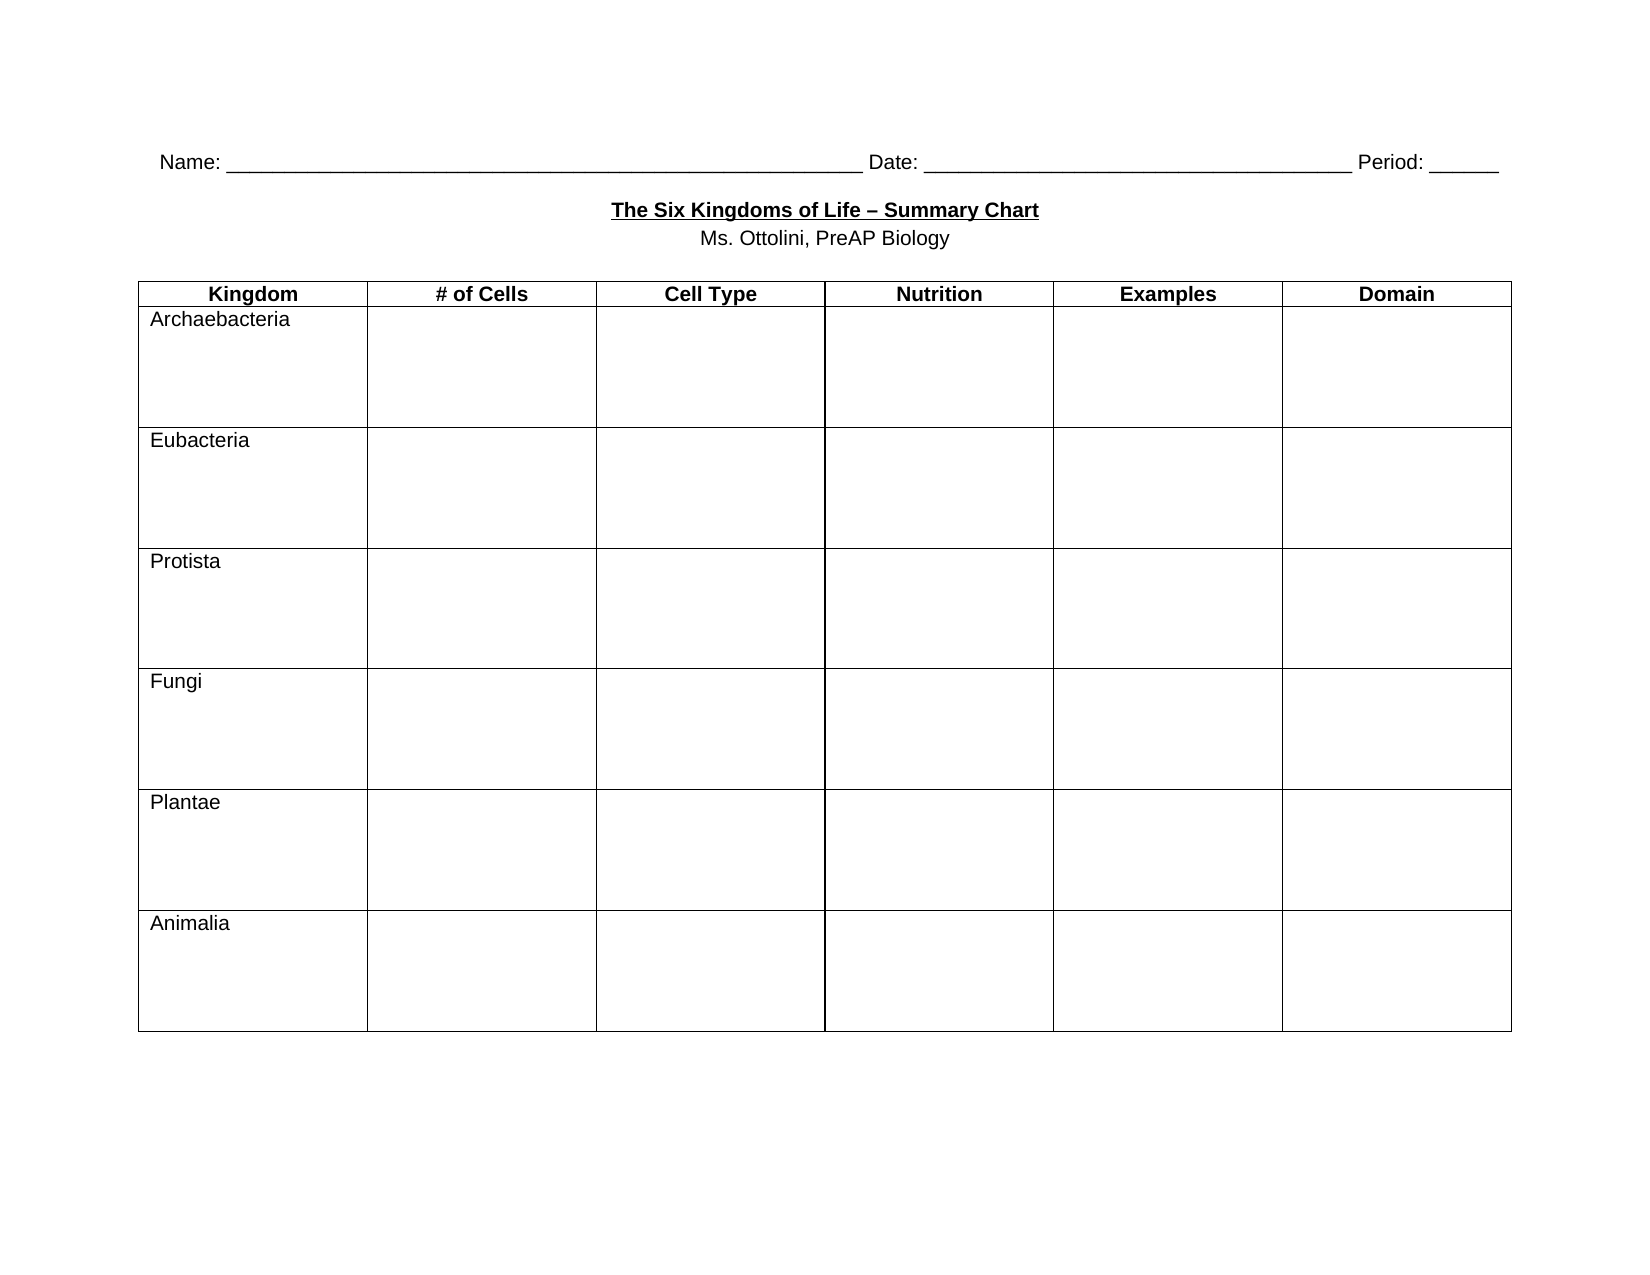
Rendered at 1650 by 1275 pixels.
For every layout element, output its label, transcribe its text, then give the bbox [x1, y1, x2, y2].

text The Six Kingdoms of Life – Summary Chart [150, 198, 1500, 222]
table_cell [368, 428, 596, 547]
table_cell [826, 549, 1053, 668]
text Ms. Ottolini, PreAP Biology [150, 226, 1500, 250]
table_cell [1054, 790, 1282, 910]
table_cell Fungi [139, 669, 367, 789]
table_header # of Cells [368, 282, 596, 306]
table_header Kingdom [139, 282, 367, 306]
table_header Domain [1283, 282, 1511, 306]
table_cell [368, 669, 596, 789]
table_cell [597, 669, 824, 789]
table_cell [597, 428, 824, 547]
table_cell [1283, 790, 1511, 910]
table_cell [597, 790, 824, 910]
table_cell Eubacteria [139, 428, 367, 547]
table_header Cell Type [597, 282, 824, 306]
table_cell [826, 669, 1053, 789]
table_cell [826, 428, 1053, 547]
table_cell [1283, 911, 1511, 1031]
table_cell [1054, 307, 1282, 427]
table_cell [597, 911, 824, 1031]
table_cell [826, 790, 1053, 910]
table_cell [1054, 911, 1282, 1031]
table_cell [1283, 549, 1511, 668]
table_header Nutrition [826, 282, 1053, 306]
table_cell [826, 307, 1053, 427]
table_cell Protista [139, 549, 367, 668]
table_cell [368, 790, 596, 910]
table_cell [1283, 669, 1511, 789]
table_cell [1283, 428, 1511, 547]
table_cell [368, 307, 596, 427]
table_header Examples [1054, 282, 1282, 306]
table_cell [1054, 549, 1282, 668]
table_cell [368, 549, 596, 668]
table_cell Plantae [139, 790, 367, 910]
table_cell Animalia [139, 911, 367, 1031]
table_cell [1054, 428, 1282, 547]
table_cell [1054, 669, 1282, 789]
table_cell Archaebacteria [139, 307, 367, 427]
table_cell [1283, 307, 1511, 427]
table_cell [597, 549, 824, 668]
table_cell [826, 911, 1053, 1031]
table_cell [597, 307, 824, 427]
table_cell [368, 911, 596, 1031]
text Name: _______________________________________________________ Date: _____________________________________ Period: ______ [150, 150, 1500, 174]
